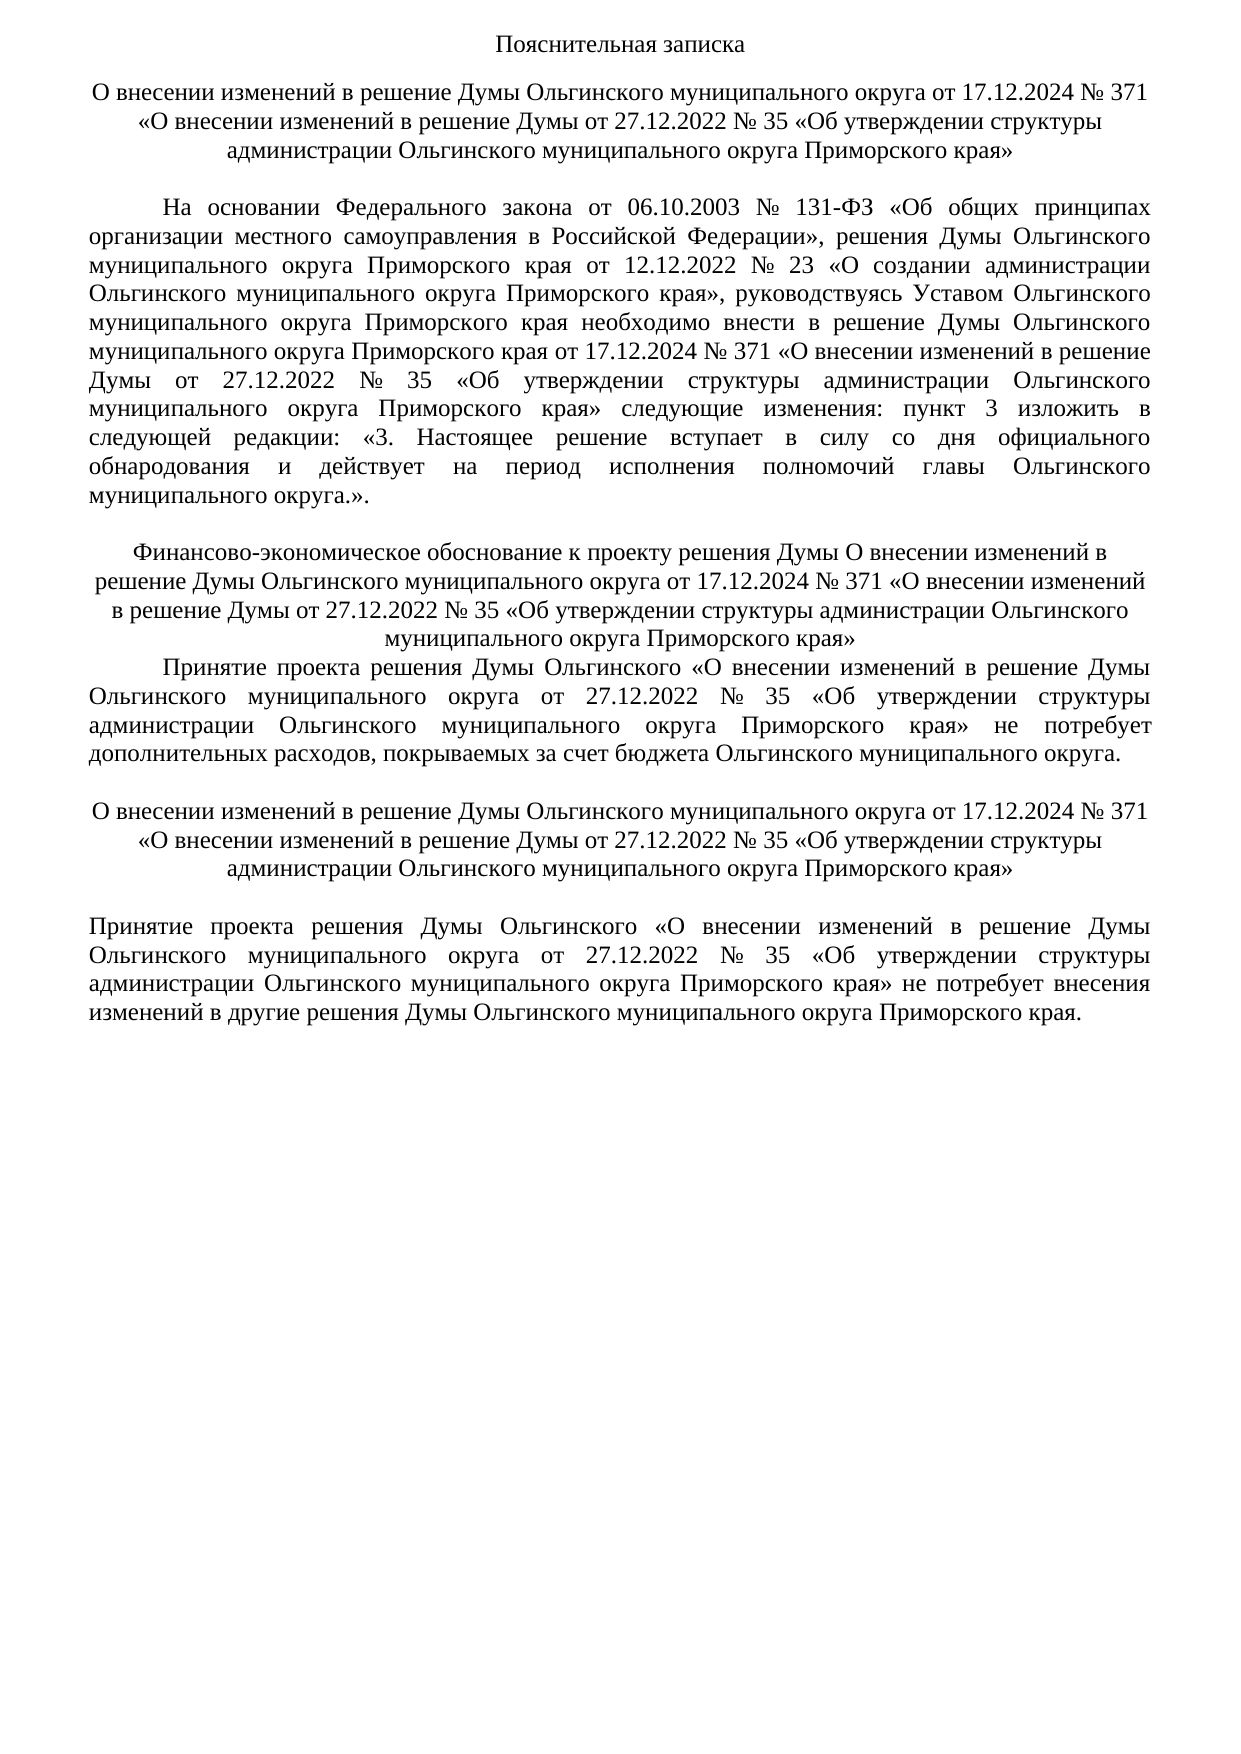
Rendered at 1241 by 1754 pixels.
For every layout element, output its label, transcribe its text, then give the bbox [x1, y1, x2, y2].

text О внесении изменений в решение Думы Ольгинского муниципального округа от 17.12.2024 № 371 «О внесении изменений в решение Думы от 27.12.2022 № 35 «Об утверждении структуры администрации Ольгинского муниципального округа Приморского края» [89, 77, 1152, 163]
text Пояснительная записка [89, 29, 1152, 58]
text Принятие проекта решения Думы Ольгинского «О внесении изменений в решение Думы Ольгинского муниципального округа от 27.12.2022 № 35 «Об утверждении структуры администрации Ольгинского муниципального округа Приморского края» не потребует внесения изменений в другие решения Думы Ольгинского муниципального округа Приморского края. [89, 911, 1152, 1026]
text О внесении изменений в решение Думы Ольгинского муниципального округа от 17.12.2024 № 371 «О внесении изменений в решение Думы от 27.12.2022 № 35 «Об утверждении структуры администрации Ольгинского муниципального округа Приморского края» [89, 796, 1152, 882]
text Финансово-экономическое обоснование к проекту решения Думы О внесении изменений в решение Думы Ольгинского муниципального округа от 17.12.2024 № 371 «О внесении изменений в решение Думы от 27.12.2022 № 35 «Об утверждении структуры администрации Ольгинского муниципального округа Приморского края» [89, 537, 1152, 652]
text Принятие проекта решения Думы Ольгинского «О внесении изменений в решение Думы Ольгинского муниципального округа от 27.12.2022 № 35 «Об утверждении структуры администрации Ольгинского муниципального округа Приморского края» не потребует дополнительных расходов, покрываемых за счет бюджета Ольгинского муниципального округа. [89, 652, 1152, 767]
text На основании Федерального закона от 06.10.2003 № 131-ФЗ «Об общих принципах организации местного самоуправления в Российской Федерации», решения Думы Ольгинского муниципального округа Приморского края от 12.12.2022 № 23 «О создании администрации Ольгинского муниципального округа Приморского края», руководствуясь Уставом Ольгинского муниципального округа Приморского края необходимо внести в решение Думы Ольгинского муниципального округа Приморского края от 17.12.2024 № 371 «О внесении изменений в решение Думы от 27.12.2022 № 35 «Об утверждении структуры администрации Ольгинского муниципального округа Приморского края» следующие изменения: пункт 3 изложить в следующей редакции: «3. Настоящее решение вступает в силу со дня официального обнародования и действует на период исполнения полномочий главы Ольгинского муниципального округа.». [89, 192, 1152, 508]
